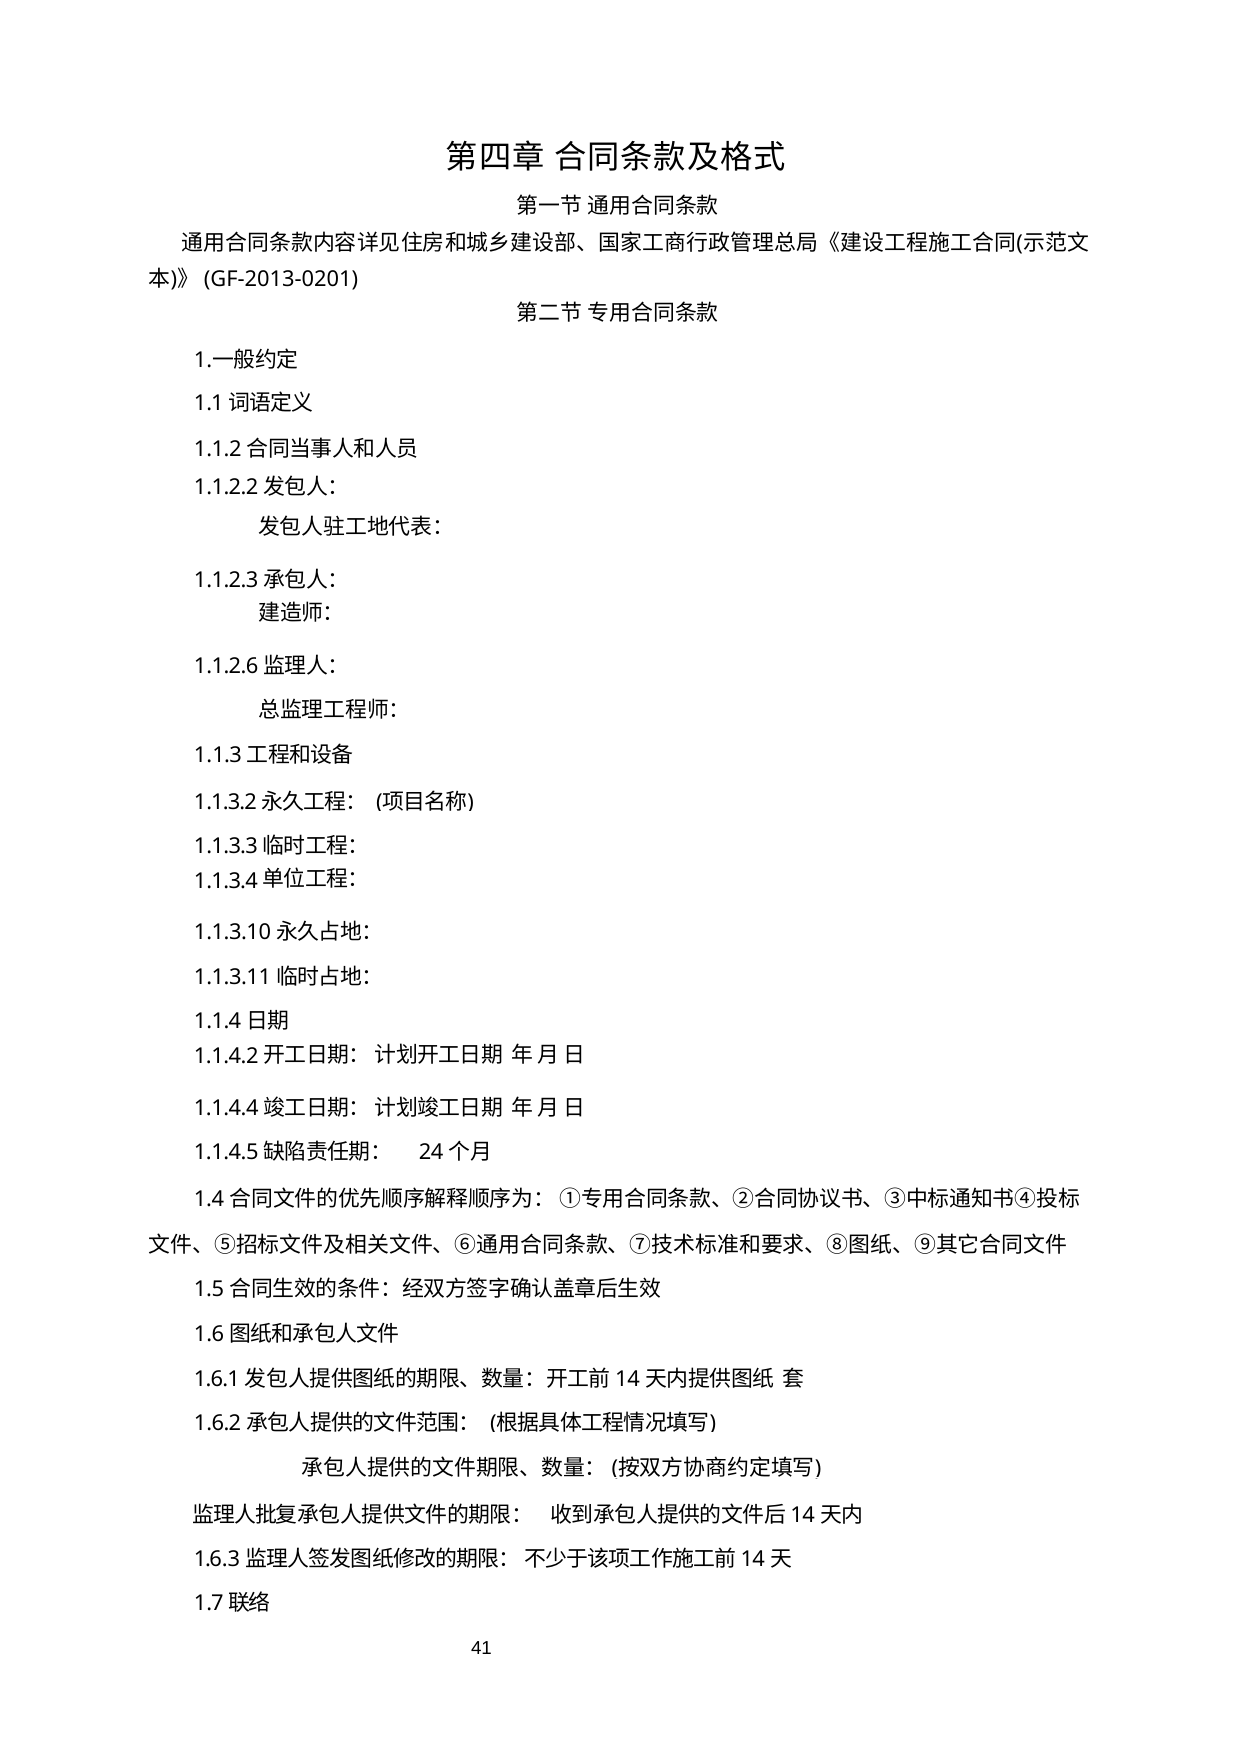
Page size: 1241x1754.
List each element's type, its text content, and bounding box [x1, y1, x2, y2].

text 监理人批复承包人提供文件的期限： 收到承包人提供的文件后 14 天内 [192, 1497, 1093, 1529]
text 1.6 图纸和承包人文件 [194, 1318, 1093, 1347]
text 1.1.4.4 竣工日期： 计划竣工日期 年 月 日 [194, 1092, 1093, 1121]
text 总监理工程师： [258, 695, 1093, 724]
text 1.1.3.10 永久占地： [194, 916, 1093, 945]
text 1.1.3.11 临时占地： [194, 961, 1093, 990]
text 1.6.2 承包人提供的文件范围： (根据具体工程情况填写) [194, 1407, 1093, 1436]
text 1.1.4.2 开工日期： 计划开工日期 年 月 日 [194, 1050, 1093, 1092]
text 第一节 通用合同条款 [516, 190, 1093, 219]
text 1.1.2.3 承包人： [194, 564, 1093, 593]
text 1.4 合同文件的优先顺序解释顺序为： ①专用合同条款、②合同协议书、③中标通知书④投标 文件、⑤招标文件及相关文件、⑥通用合同条款、⑦技术标准和要求、⑧图纸、⑨其它合同文件 [148, 1181, 1093, 1259]
text 1.5 合同生效的条件：经双方签字确认盖章后生效 [194, 1273, 1093, 1302]
text 第四章 合同条款及格式 [446, 144, 1093, 190]
text 1.1.3.2 永久工程： (项目名称) [194, 784, 1093, 816]
text 1.6.1 发包人提供图纸的期限、数量：开工前 14 天内提供图纸 套 [194, 1363, 1093, 1392]
text 通用合同条款内容详见住房和城乡建设部、国家工商行政管理总局《建设工程施工合同(示范文 本)》 (GF-2013-0201) [148, 225, 1093, 293]
text 1.1.3.4 单位工程： [194, 874, 1093, 916]
text 1.1.3.3 临时工程： [194, 830, 1093, 859]
text 发包人驻工地代表： [258, 522, 1093, 564]
text 1.1.4.5 缺陷责任期： 24 个月 [194, 1136, 1093, 1165]
text 1.1.2 合同当事人和人员 1.1.2.2 发包人： [194, 431, 427, 501]
text 1.一般约定 [194, 342, 1093, 373]
text 建造师： [258, 608, 1093, 650]
text 1.6.3 监理人签发图纸修改的期限： 不少于该项工作施工前 14 天 [194, 1543, 1093, 1572]
text 1.1.3 工程和设备 [194, 739, 1093, 768]
text 1.1.4 日期 [194, 1005, 1093, 1034]
text 承包人提供的文件期限、数量： (按双方协商约定填写) [302, 1452, 1093, 1481]
text 第二节 专用合同条款 [516, 297, 1093, 326]
text 1.1 词语定义 [194, 387, 1093, 416]
text 1.1.2.6 监理人： [194, 650, 1093, 679]
text 1.7 联络 [194, 1587, 1093, 1617]
